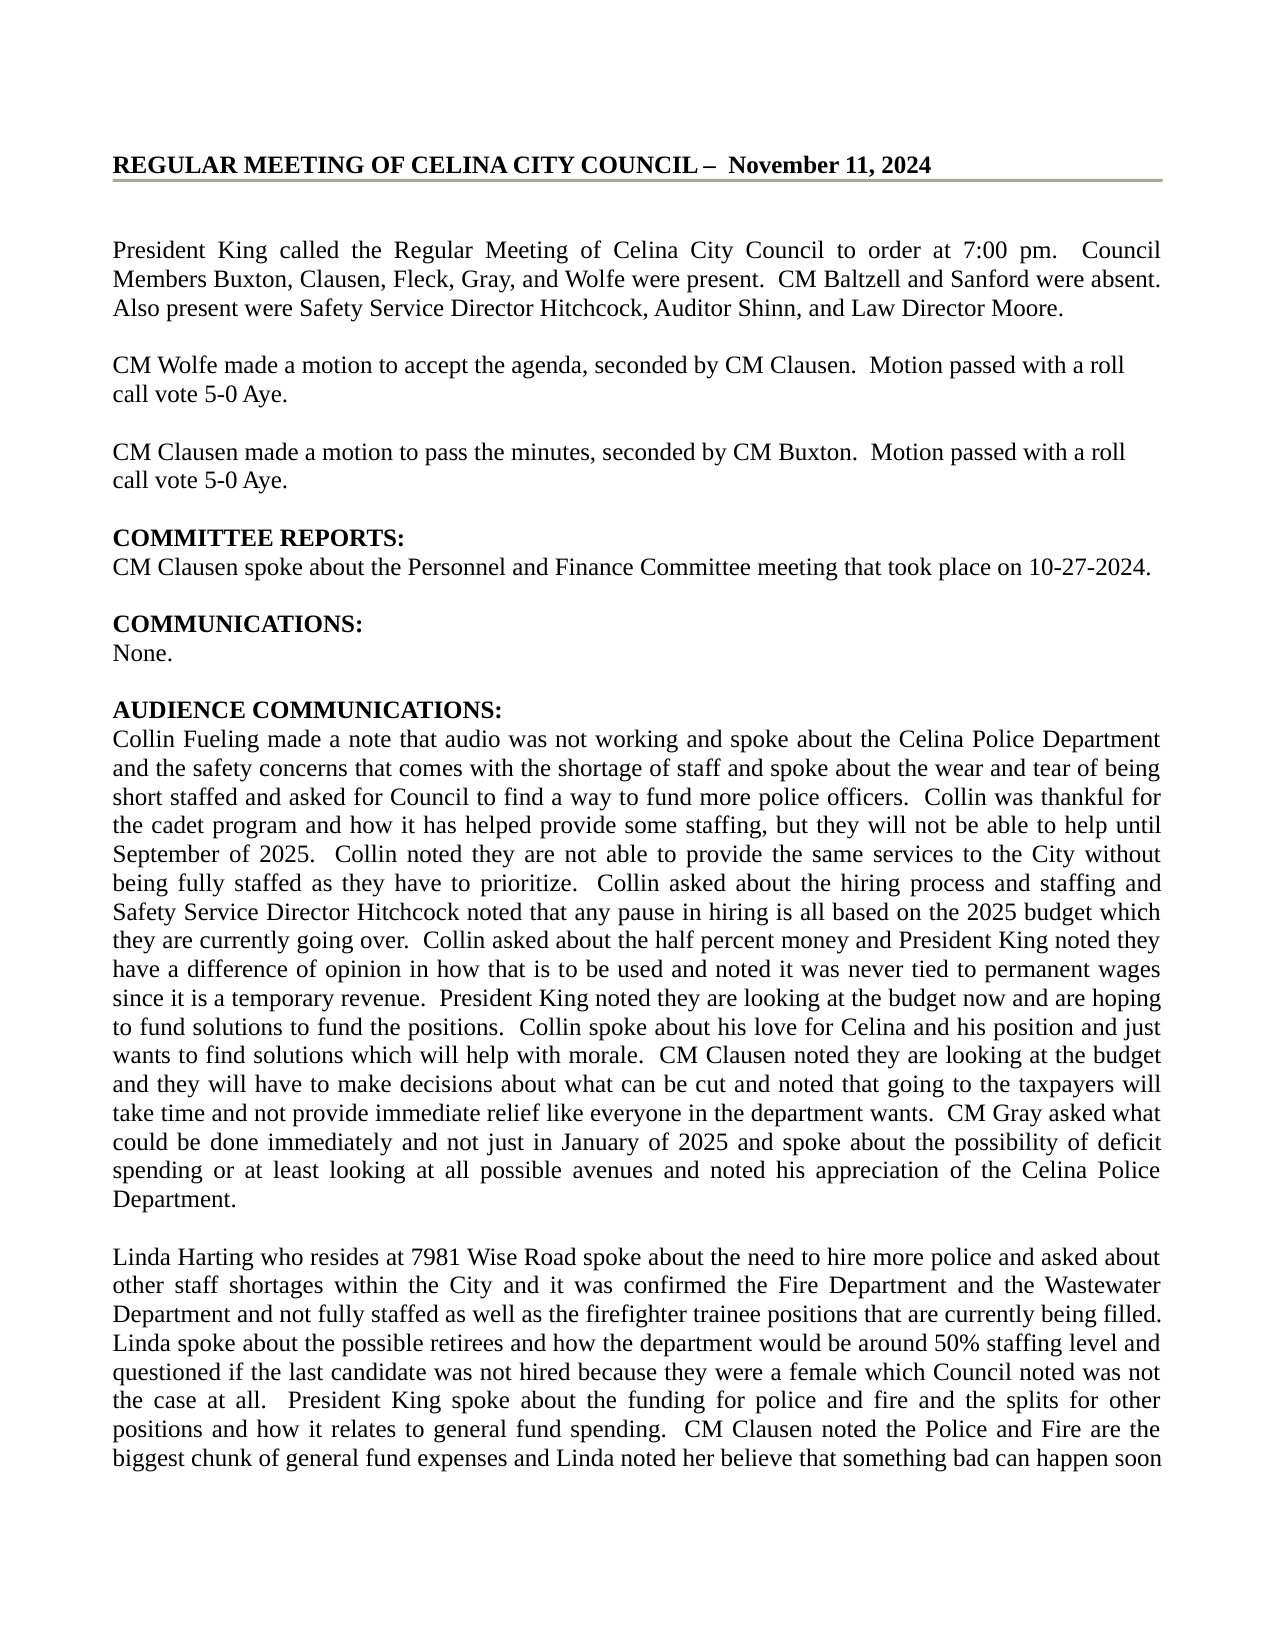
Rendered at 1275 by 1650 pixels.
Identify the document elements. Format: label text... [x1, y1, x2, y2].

text CM Clausen made a motion to pass the minutes, seconded by CM Buxton. Motion passed with a roll call vote 5-0 Aye. [112, 437, 1162, 494]
text COMMUNICATIONS: [112, 609, 1162, 638]
text AUDIENCE COMMUNICATIONS: [112, 696, 1162, 724]
text CM Clausen spoke about the Personnel and Finance Committee meeting that took place on 10-27-2024. [112, 552, 1162, 581]
text Collin Fueling made a note that audio was not working and spoke about the Celina Police Department and the safety concerns that comes with the shortage of staff and spoke about the wear and tear of being short staffed and asked for Council to find a way to fund more police officers. Collin was thankful for the cadet program and how it has helped provide some staffing, but they will not be able to help until September of 2025. Collin noted they are not able to provide the same services to the City without being fully staffed as they have to prioritize. Collin asked about the hiring process and staffing and Safety Service Director Hitchcock noted that any pause in hiring is all based on the 2025 budget which they are currently going over. Collin asked about the half percent money and President King noted they have a difference of opinion in how that is to be used and noted it was never tied to permanent wages since it is a temporary revenue. President King noted they are looking at the budget now and are hoping to fund solutions to fund the positions. Collin spoke about his love for Celina and his position and just wants to find solutions which will help with morale. CM Clausen noted they are looking at the budget and they will have to make decisions about what can be cut and noted that going to the taxpayers will take time and not provide immediate relief like everyone in the department wants. CM Gray asked what could be done immediately and not just in January of 2025 and spoke about the possibility of deficit spending or at least looking at all possible avenues and noted his appreciation of the Celina Police Department. [112, 724, 1162, 1213]
text CM Wolfe made a motion to accept the agenda, seconded by CM Clausen. Motion passed with a roll call vote 5-0 Aye. [112, 351, 1162, 408]
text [112, 1242, 1162, 1472]
text COMMITTEE REPORTS: [112, 523, 1162, 552]
text None. [112, 638, 1162, 667]
text REGULAR MEETING OF CELINA CITY COUNCIL – November 11, 2024 [112, 150, 1162, 178]
text President King called the Regular Meeting of Celina City Council to order at 7:00 pm. Council Members Buxton, Clausen, Fleck, Gray, and Wolfe were present. CM Baltzell and Sanford were absent. Also present were Safety Service Director Hitchcock, Auditor Shinn, and Law Director Moore. [112, 236, 1162, 322]
